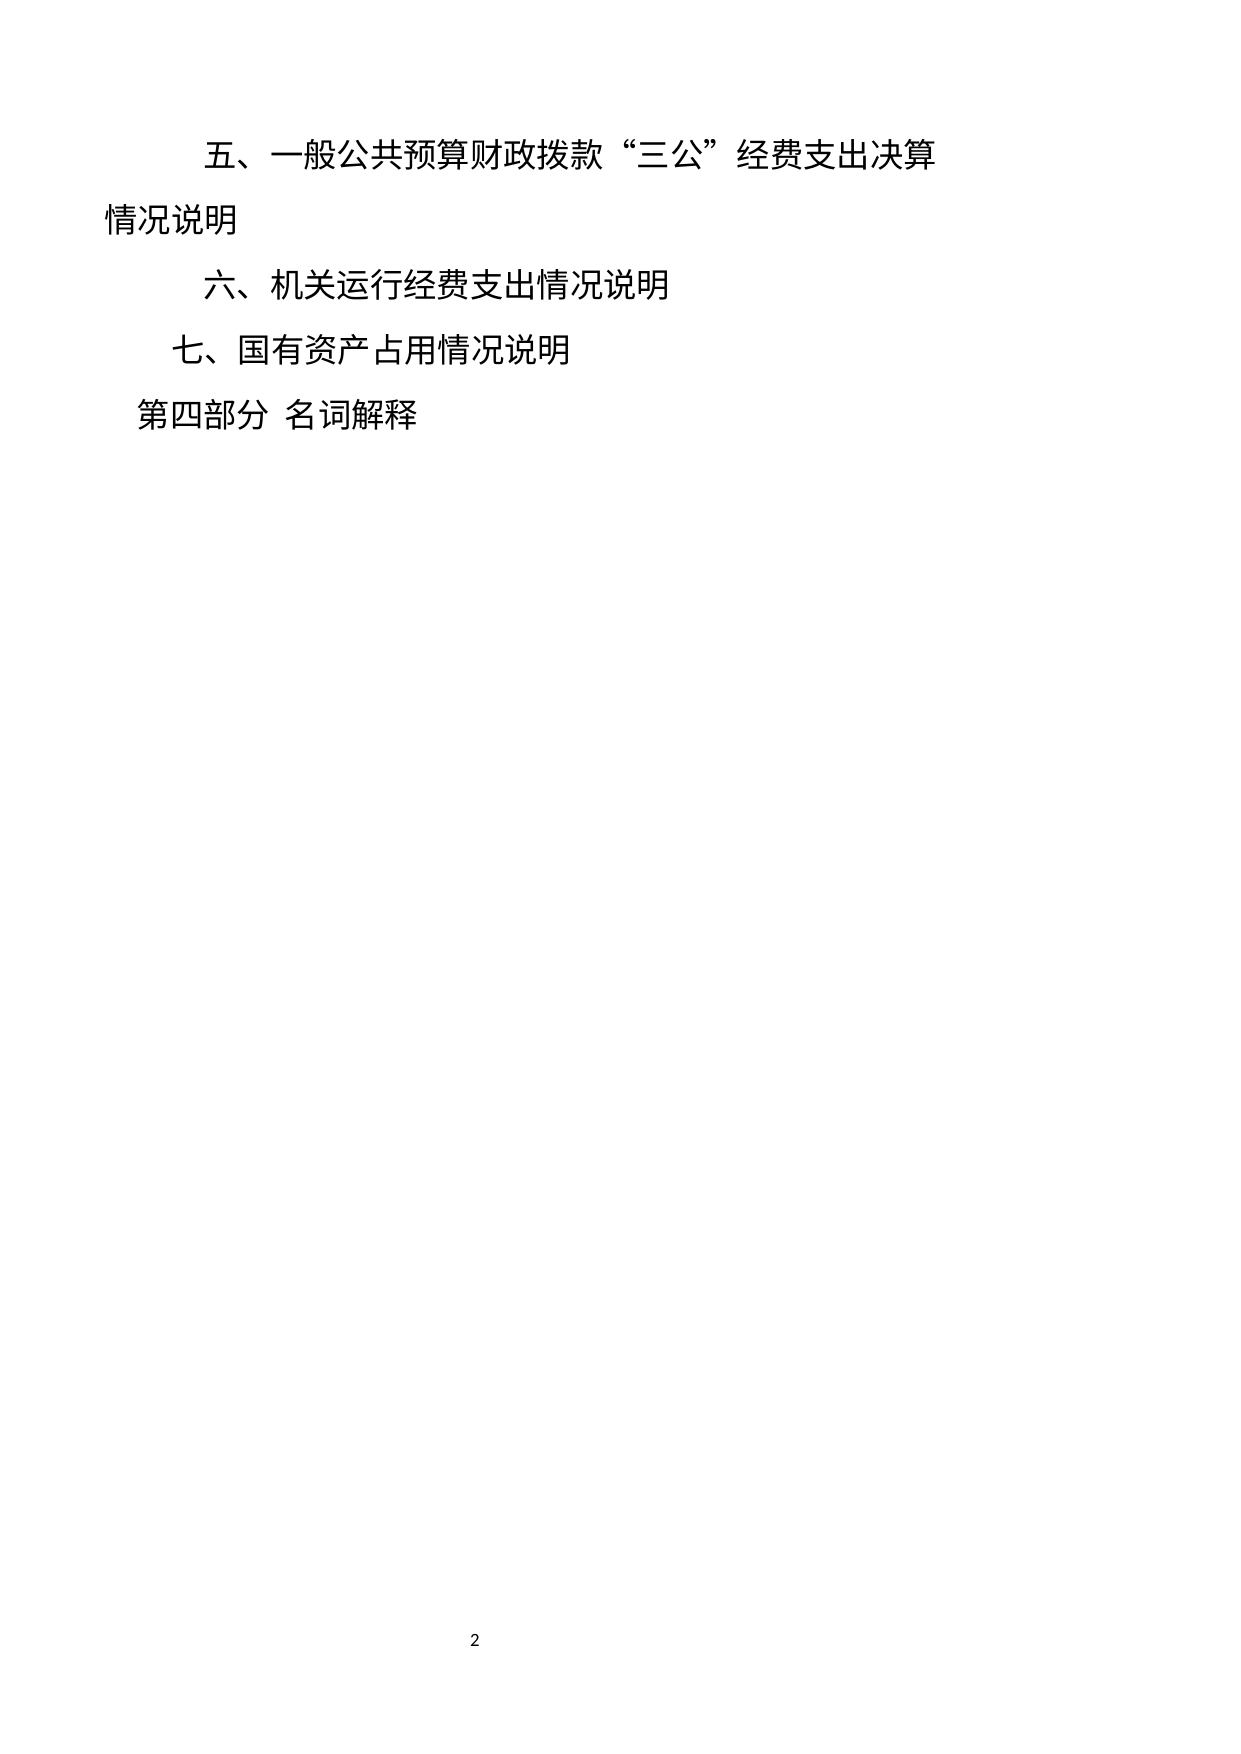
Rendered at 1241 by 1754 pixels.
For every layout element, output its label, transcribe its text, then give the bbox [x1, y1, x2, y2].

text 七、国有资产占用情况说明 [70, 316, 1171, 381]
text 五、一般公共预算财政拨款“三公”经费支出决算 [70, 121, 1171, 186]
text 第四部分 名词解释 [70, 381, 1171, 446]
text 六、机关运行经费支出情况说明 [70, 251, 1171, 316]
text 情况说明 [70, 186, 1171, 251]
